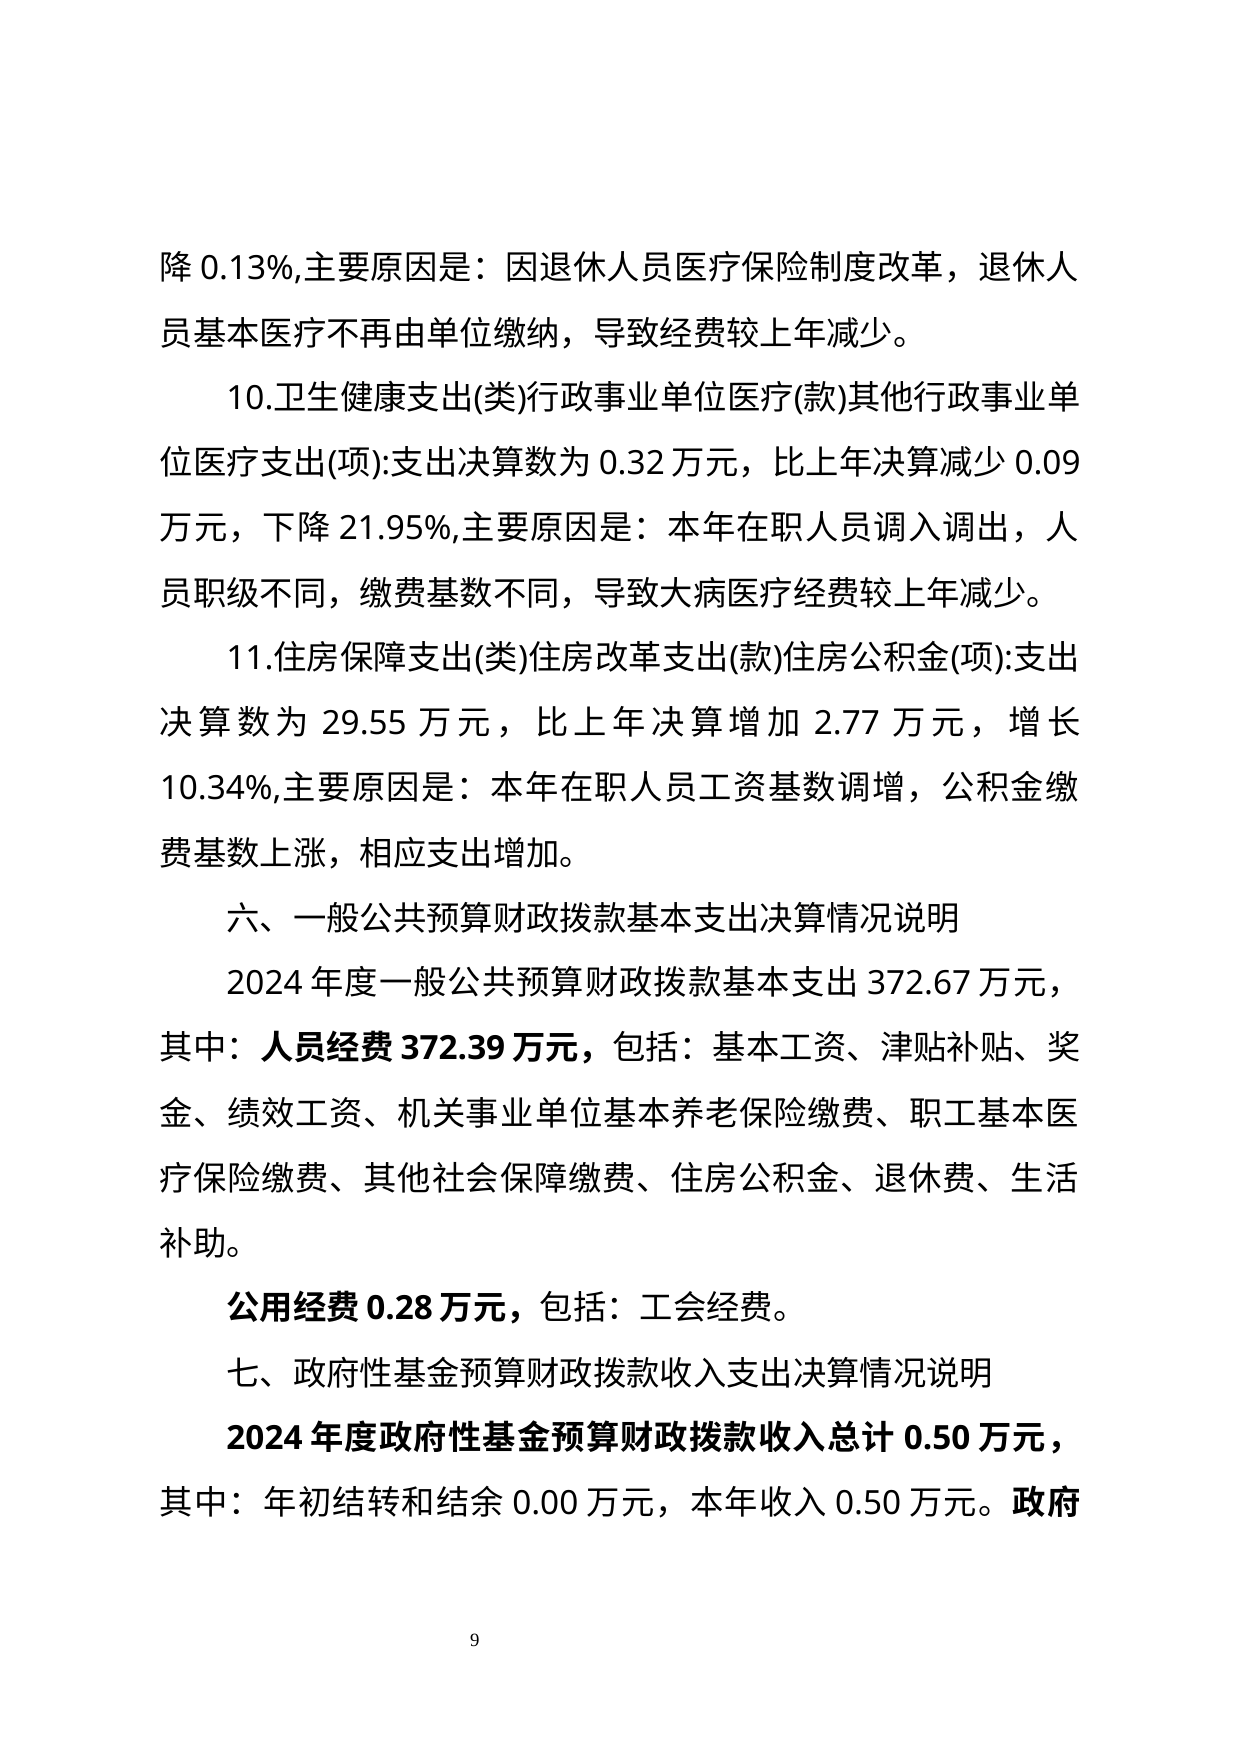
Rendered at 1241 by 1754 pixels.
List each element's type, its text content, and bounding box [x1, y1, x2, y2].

text 七、政府性基金预算财政拨款收入支出决算情况说明 [159, 1338, 1081, 1403]
text 11.住房保障支出(类)住房改革支出(款)住房公积金(项):支出决算数为29.55万元，比上年决算增加2.77万元，增长10.34%,主要原因是：本年在职人员工资基数调增，公积金缴费基数上涨，相应支出增加。 [159, 623, 1081, 883]
text 六、一般公共预算财政拨款基本支出决算情况说明 [159, 883, 1081, 948]
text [159, 1403, 1081, 1533]
text 2024年度一般公共预算财政拨款基本支出372.67万元，其中：人员经费372.39万元，包括：基本工资、津贴补贴、奖金、绩效工资、机关事业单位基本养老保险缴费、职工基本医疗保险缴费、其他社会保障缴费、住房公积金、退休费、生活补助。 [159, 948, 1081, 1273]
text 10.卫生健康支出(类)行政事业单位医疗(款)其他行政事业单位医疗支出(项):支出决算数为0.32万元，比上年决算减少0.09万元，下降21.95%,主要原因是：本年在职人员调入调出，人员职级不同，缴费基数不同，导致大病医疗经费较上年减少。 [159, 363, 1081, 623]
text 公用经费0.28万元，包括：工会经费。 [159, 1273, 1081, 1338]
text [159, 233, 1081, 363]
